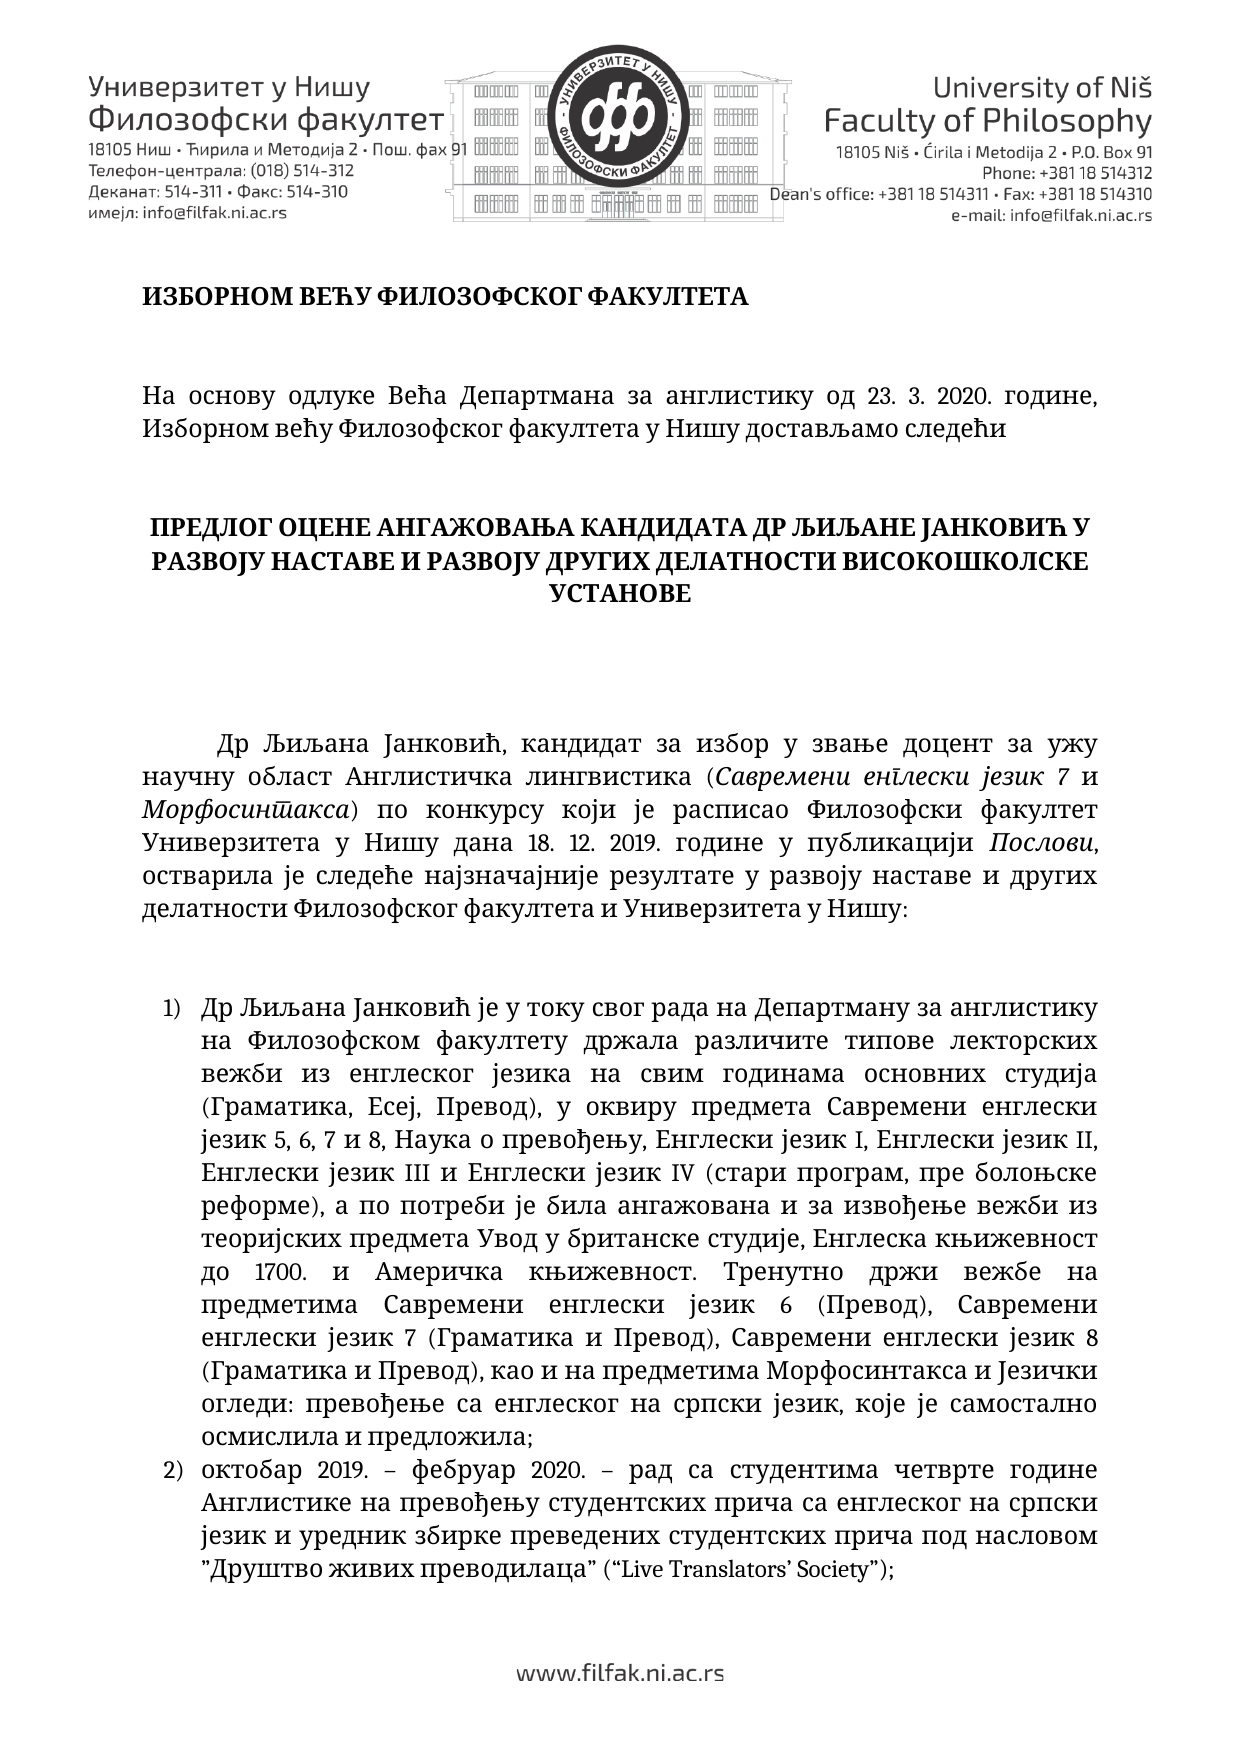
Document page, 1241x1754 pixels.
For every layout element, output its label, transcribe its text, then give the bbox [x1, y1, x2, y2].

text Др Љиљана Јанковић, кандидат за избор у звање доцент за ужу научну област Англистичка лингвистика (Савремени енглески језик 7 и Морфосинтакса) по конкурсу који је расписао Филозофски факултет Универзитета у Нишу дана 18. 12. 2019. године у публикацији Послови, остварила је следеће најзначајније резултате у развоју наставе и других делатности Филозофског факултета и Универзитета у Нишу: [142, 729, 1098, 923]
text ПРЕДЛОГ ОЦЕНЕ АНГАЖОВАЊА КАНДИДАТА ДР ЉИЉАНЕ ЈАНКОВИЋ У РАЗВОЈУ НАСТАВЕ И РАЗВОЈУ ДРУГИХ ДЕЛАТНОСТИ ВИСОКОШКОЛСКЕ УСТАНОВЕ [142, 514, 1098, 609]
list Др Љиљана Јанковић је у току свог рада на Департману за англистику на Филозофском факултету држала различите типове лекторских вежби из енглеског језика на свим годинама основних студија (Граматика, Есеј, Превод), у оквиру предмета Савремени енглески језик 5, 6, 7 и 8, Наука о превођењу, Енглески језик I, Енглески језик II, Енглески језик III и Енглески језик IV (стари програм, пре болоњске реформе), а по потреби је била ангажована и за извођење вежби из теоријских предмета Увод у британске студије, Енглеска књижевност до 1700. и Америчка књижевност. Тренутно држи вежбе на предметима Савремени енглески језик 6 (Превод), Савремени енглески језик 7 (Граматика и Превод), Савремени енглески језик 8 (Граматика и Превод), као и на предметима Морфосинтакса и Језички огледи: превођење са енглеског на српски језик, које је самостално осмислила и предложила; [163, 994, 1098, 1452]
text ИЗБОРНОМ ВЕЋУ ФИЛОЗОФСКОГ ФАКУЛТЕТА [142, 283, 1098, 311]
text На основу одлуке Већа Департмана за англистику од 23. 3. 2020. године, Изборном већу Филозофског факултета у Нишу достављамо следећи [142, 382, 1098, 444]
list октобар 2019. – фебруар 2020. – рад са студентима четврте године Англистике на превођењу студентских прича са енглеског на српски језик и уредник збирке преведених студентских прича под насловом ”Друштво живих преводилаца” (“Live Translators’ Society”); [163, 1456, 1098, 1584]
picture [516, 1663, 724, 1681]
picture [88, 44, 1152, 222]
